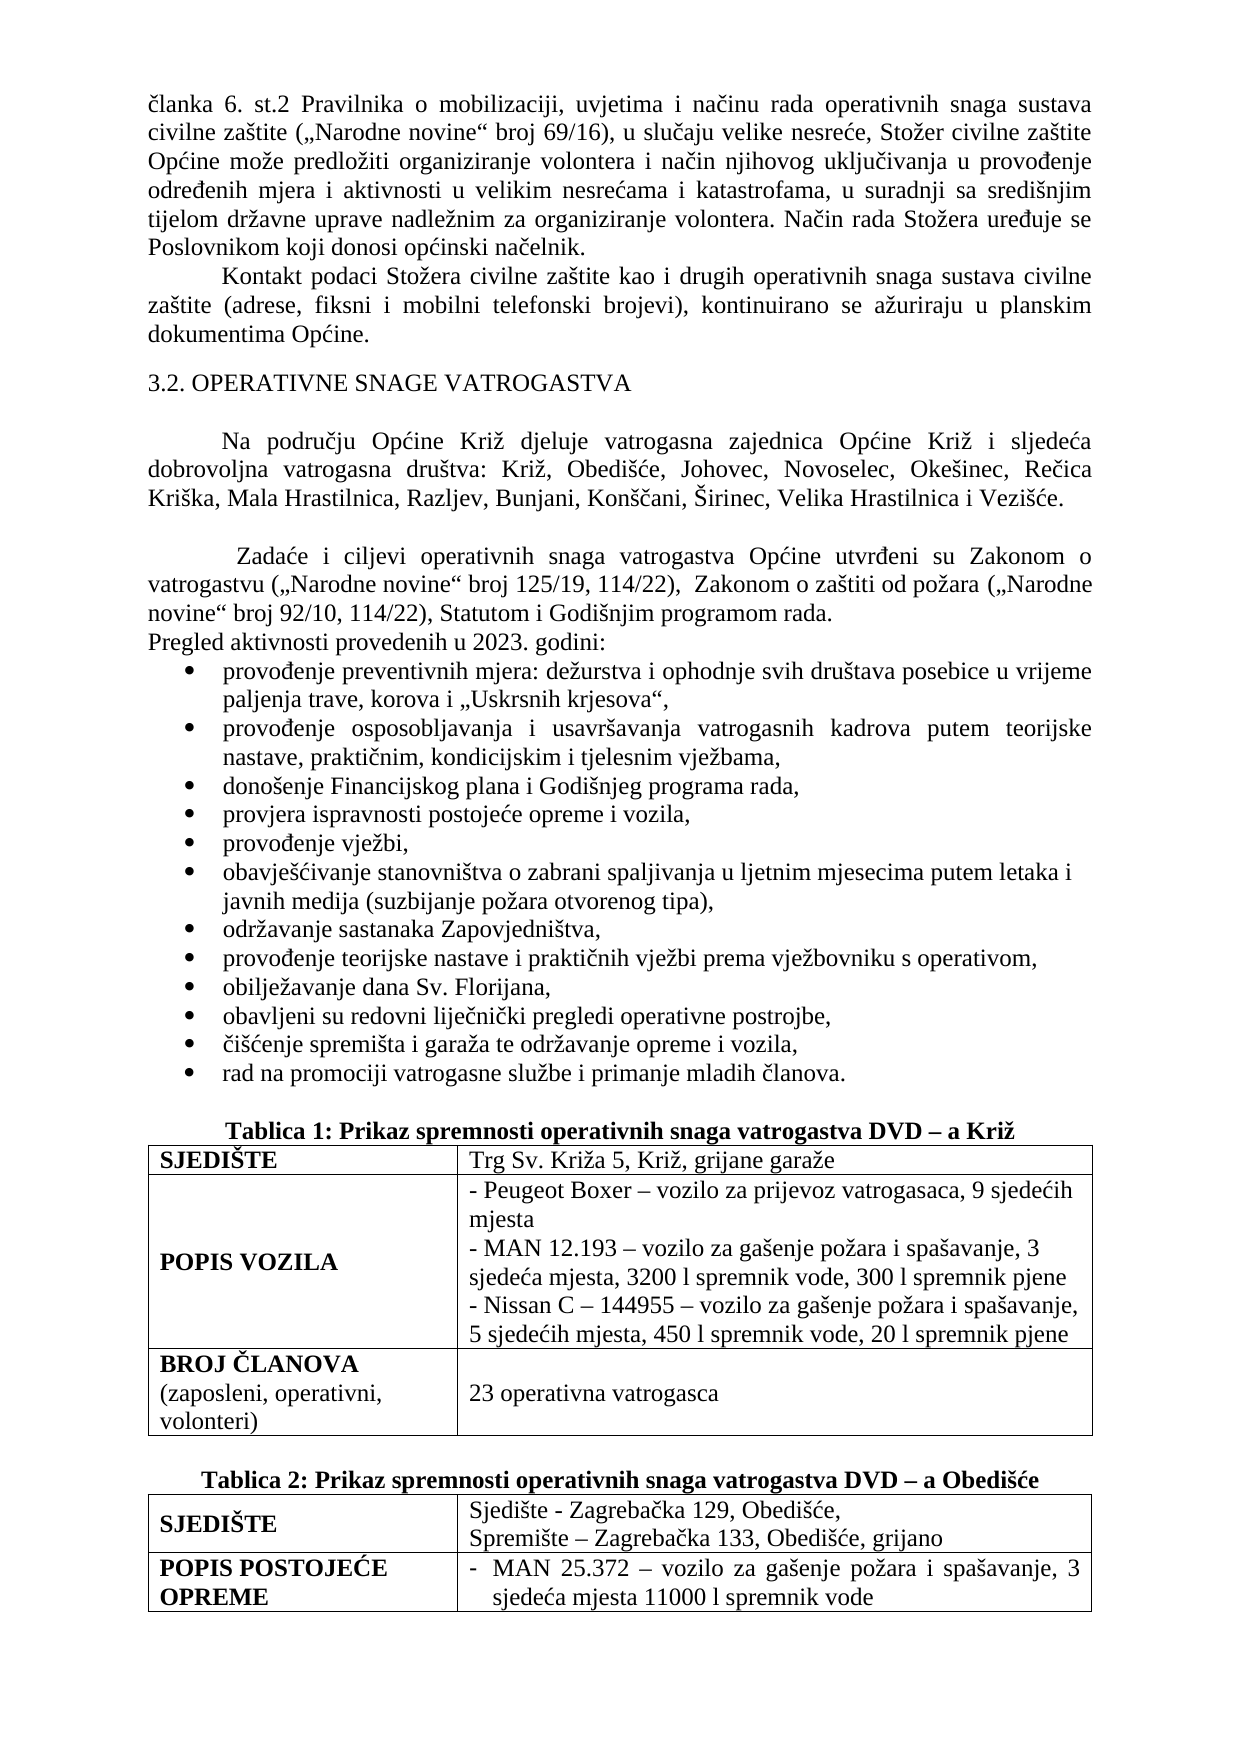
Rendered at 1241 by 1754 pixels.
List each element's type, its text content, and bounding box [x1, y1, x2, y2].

list obilježavanje dana Sv. Florijana, [185, 972, 1093, 1001]
list provođenje preventivnih mjera: dežurstva i ophodnje svih društava posebice u vrijeme paljenja trave, korova i „Uskrsnih krjesova“, [185, 656, 1093, 713]
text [148, 89, 1093, 261]
table_header Sjedište - Zagrebačka 129, Obedišće, Spremište – Zagrebačka 133, Obedišće, grijano [458, 1495, 1091, 1552]
table_header Trg Sv. Križa 5, Križ, grijane garaže [458, 1146, 1092, 1174]
table_cell BROJ ČLANOVA (zaposleni, operativni, volonteri) [149, 1349, 457, 1435]
table_cell - Peugeot Boxer – vozilo za prijevoz vatrogasaca, 9 sjedećih mjesta - MAN 12.193 – vozilo za gašenje požara i spašavanje, 3 sjedeća mjesta, 3200 l spremnik vode, 300 l spremnik pjene - Nissan C – 144955 – vozilo za gašenje požara i spašavanje, 5 sjedećih mjesta, 450 l spremnik vode, 20 l spremnik pjene [458, 1175, 1092, 1348]
subtitle 3.2. OPERATIVNE SNAGE VATROGASTVA [148, 368, 1093, 397]
list provođenje vježbi, [185, 828, 1093, 857]
text Na području Općine Križ djeluje vatrogasna zajednica Općine Križ i sljedeća dobrovoljna vatrogasna društva: Križ, Obedišće, Johovec, Novoselec, Okešinec, Rečica Kriška, Mala Hrastilnica, Razljev, Bunjani, Konščani, Širinec, Velika Hrastilnica i Vezišće. [148, 426, 1093, 512]
table_cell 23 operativna vatrogasca [458, 1349, 1092, 1435]
table_cell POPIS VOZILA [149, 1175, 457, 1348]
list obavljeni su redovni liječnički pregledi operativne postrojbe, [185, 1001, 1093, 1029]
list rad na promociji vatrogasne službe i primanje mladih članova. [185, 1058, 1093, 1087]
list donošenje Financijskog plana i Godišnjeg programa rada, [185, 771, 1093, 799]
list obavješćivanje stanovništva o zabrani spaljivanja u ljetnim mjesecima putem letaka i javnih medija (suzbijanje požara otvorenog tipa), [185, 857, 1093, 914]
table_header SJEDIŠTE [149, 1495, 457, 1552]
list provođenje osposobljavanja i usavršavanja vatrogasnih kadrova putem teorijske nastave, praktičnim, kondicijskim i tjelesnim vježbama, [185, 713, 1093, 771]
text Kontakt podaci Stožera civilne zaštite kao i drugih operativnih snaga sustava civilne zaštite (adrese, fiksni i mobilni telefonski brojevi), kontinuirano se ažuriraju u planskim dokumentima Općine. [148, 261, 1093, 347]
text Zadaće i ciljevi operativnih snaga vatrogastva Općine utvrđeni su Zakonom o vatrogastvu („Narodne novine“ broj 125/19, 114/22), Zakonom o zaštiti od požara („Narodne novine“ broj 92/10, 114/22), Statutom i Godišnjim programom rada. [148, 541, 1093, 627]
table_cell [149, 1553, 457, 1611]
text Tablica 1: Prikaz spremnosti operativnih snaga vatrogastva DVD – a Križ [148, 1116, 1093, 1144]
list provođenje teorijske nastave i praktičnih vježbi prema vježbovniku s operativom, [185, 943, 1093, 972]
list provjera ispravnosti postojeće opreme i vozila, [185, 799, 1093, 828]
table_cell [458, 1553, 1091, 1611]
text Pregled aktivnosti provedenih u 2023. godini: [148, 627, 1093, 656]
list čišćenje spremišta i garaža te održavanje opreme i vozila, [185, 1029, 1093, 1058]
table_header SJEDIŠTE [149, 1146, 457, 1174]
text Tablica 2: Prikaz spremnosti operativnih snaga vatrogastva DVD – a Obedišće [148, 1465, 1093, 1494]
list održavanje sastanaka Zapovjedništva, [185, 914, 1093, 943]
